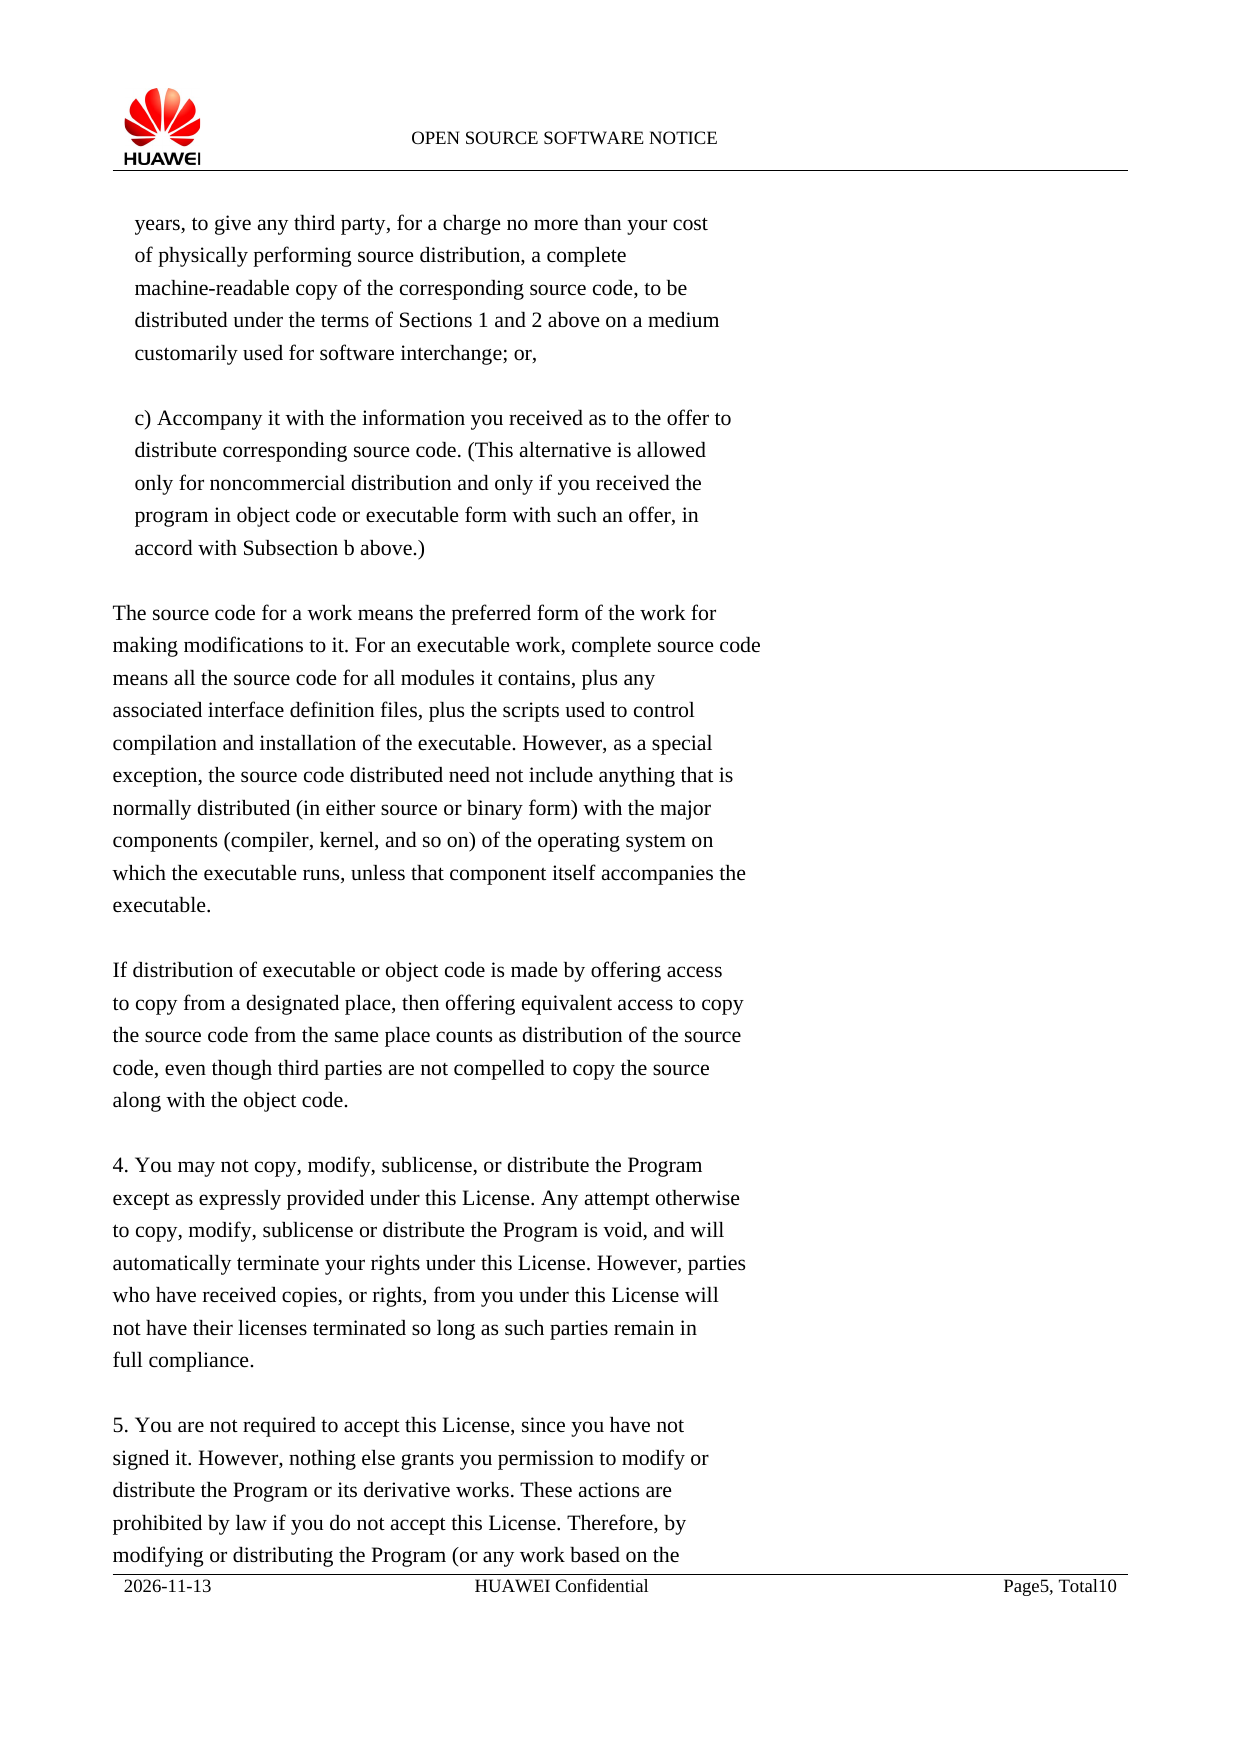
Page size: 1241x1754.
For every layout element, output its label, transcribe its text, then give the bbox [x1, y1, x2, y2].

picture [124, 88, 201, 165]
